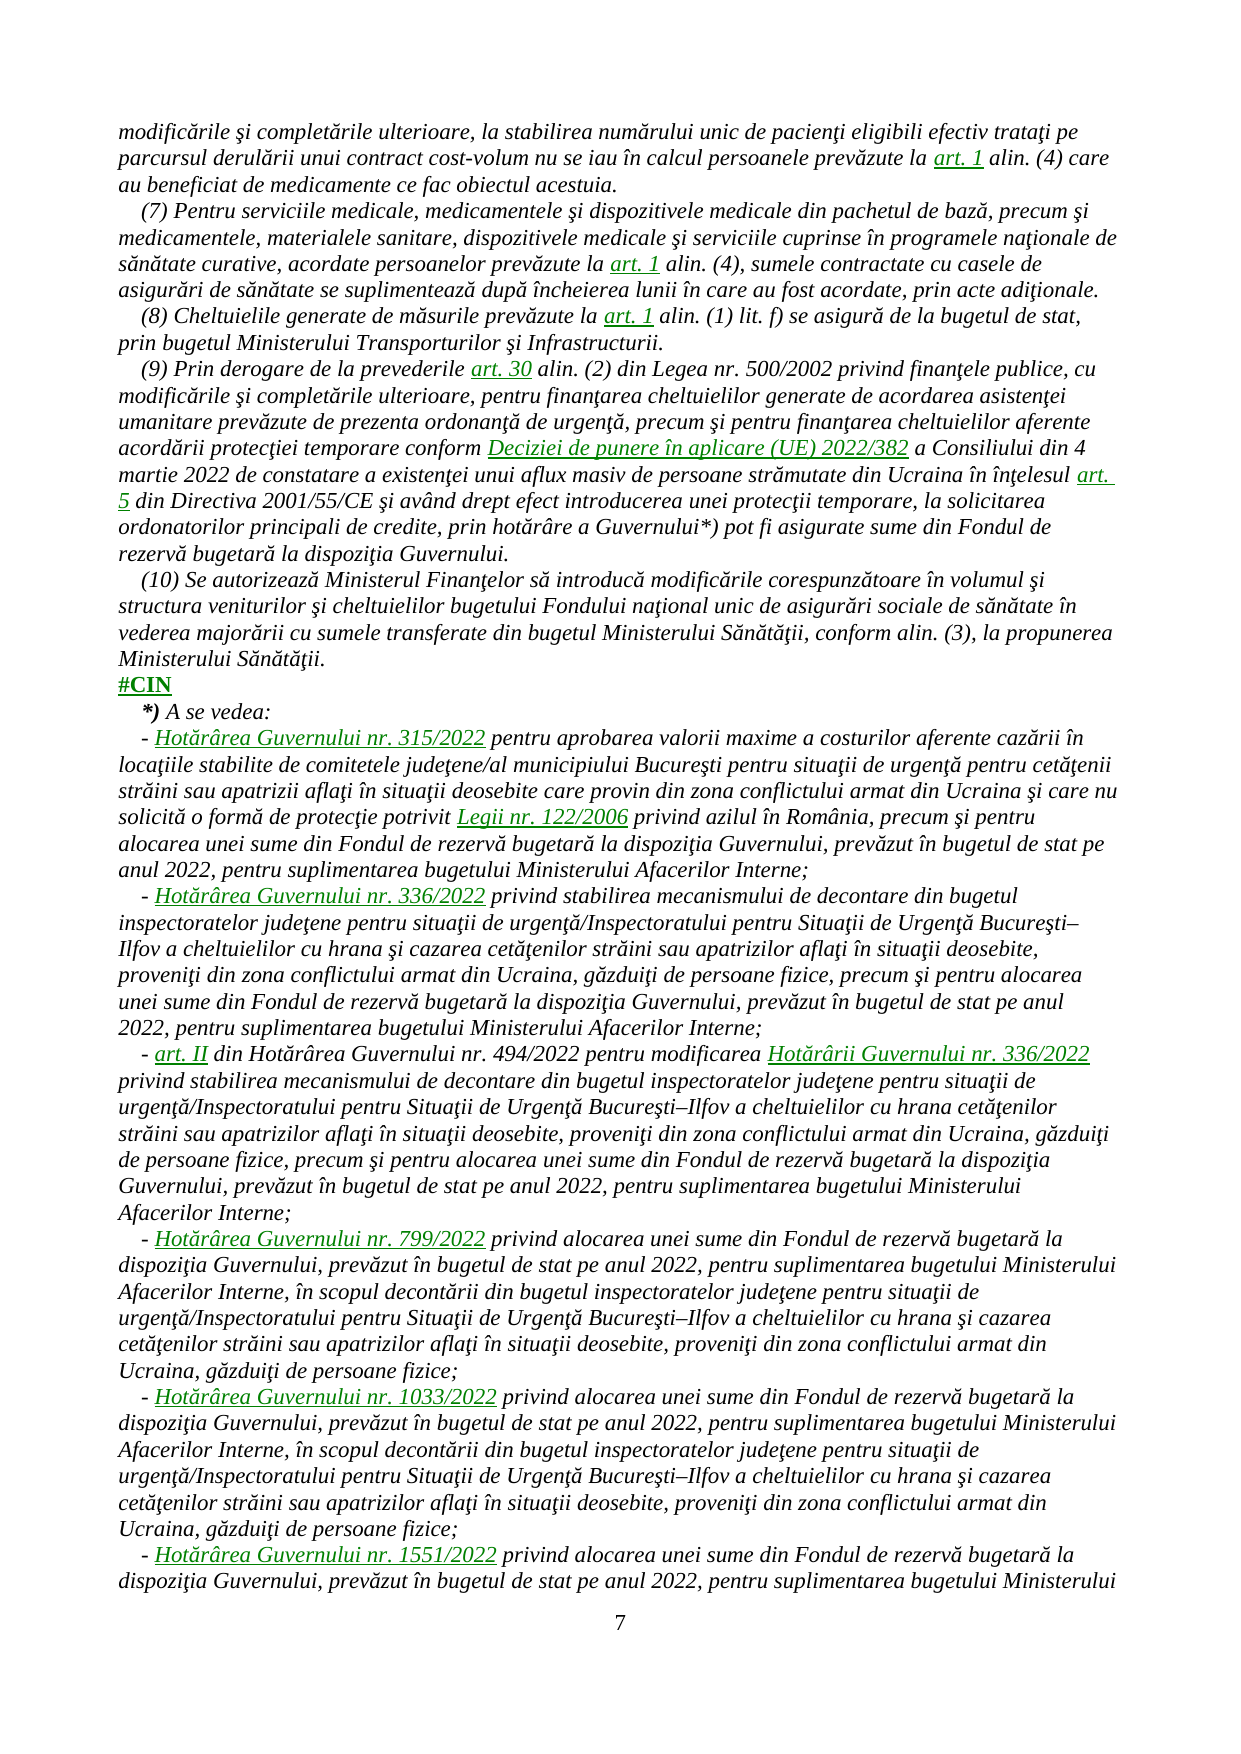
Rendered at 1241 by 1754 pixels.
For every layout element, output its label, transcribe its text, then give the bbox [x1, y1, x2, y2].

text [118, 1541, 1122, 1594]
text - Hotărârea Guvernului nr. 336/2022 privind stabilirea mecanismului de decontare din bugetul inspectoratelor judeţene pentru situaţii de urgenţă/Inspectoratului pentru Situaţii de Urgenţă Bucureşti–Ilfov a cheltuielilor cu hrana şi cazarea cetăţenilor străini sau apatrizilor aflaţi în situaţii deosebite, proveniţi din zona conflictului armat din Ucraina, găzduiţi de persoane fizice, precum şi pentru alocarea unei sume din Fondul de rezervă bugetară la dispoziţia Guvernului, prevăzut în bugetul de stat pe anul 2022, pentru suplimentarea bugetului Ministerului Afacerilor Interne; [118, 882, 1122, 1041]
text - Hotărârea Guvernului nr. 315/2022 pentru aprobarea valorii maxime a costurilor aferente cazării în locaţiile stabilite de comitetele judeţene/al municipiului Bucureşti pentru situaţii de urgenţă pentru cetăţenii străini sau apatrizii aflaţi în situaţii deosebite care provin din zona conflictului armat din Ucraina şi care nu solicită o formă de protecţie potrivit Legii nr. 122/2006 privind azilul în România, precum şi pentru alocarea unei sume din Fondul de rezervă bugetară la dispoziţia Guvernului, prevăzut în bugetul de stat pe anul 2022, pentru suplimentarea bugetului Ministerului Afacerilor Interne; [118, 724, 1122, 882]
text *) A se vedea: [118, 698, 1122, 724]
text - art. II din Hotărârea Guvernului nr. 494/2022 pentru modificarea Hotărârii Guvernului nr. 336/2022 privind stabilirea mecanismului de decontare din bugetul inspectoratelor judeţene pentru situaţii de urgenţă/Inspectoratului pentru Situaţii de Urgenţă Bucureşti–Ilfov a cheltuielilor cu hrana cetăţenilor străini sau apatrizilor aflaţi în situaţii deosebite, proveniţi din zona conflictului armat din Ucraina, găzduiţi de persoane fizice, precum şi pentru alocarea unei sume din Fondul de rezervă bugetară la dispoziţia Guvernului, prevăzut în bugetul de stat pe anul 2022, pentru suplimentarea bugetului Ministerului Afacerilor Interne; [118, 1041, 1122, 1225]
text - Hotărârea Guvernului nr. 1033/2022 privind alocarea unei sume din Fondul de rezervă bugetară la dispoziţia Guvernului, prevăzut în bugetul de stat pe anul 2022, pentru suplimentarea bugetului Ministerului Afacerilor Interne, în scopul decontării din bugetul inspectoratelor judeţene pentru situaţii de urgenţă/Inspectoratului pentru Situaţii de Urgenţă Bucureşti–Ilfov a cheltuielilor cu hrana şi cazarea cetăţenilor străini sau apatrizilor aflaţi în situaţii deosebite, proveniţi din zona conflictului armat din Ucraina, găzduiţi de persoane fizice; [118, 1383, 1122, 1541]
text (9) Prin derogare de la prevederile art. 30 alin. (2) din Legea nr. 500/2002 privind finanţele publice, cu modificările şi completările ulterioare, pentru finanţarea cheltuielilor generate de acordarea asistenţei umanitare prevăzute de prezenta ordonanţă de urgenţă, precum şi pentru finanţarea cheltuielilor aferente acordării protecţiei temporare conform Deciziei de punere în aplicare (UE) 2022/382 a Consiliului din 4 martie 2022 de constatare a existenţei unui aflux masiv de persoane strămutate din Ucraina în înţelesul art. 5 din Directiva 2001/55/CE şi având drept efect introducerea unei protecţii temporare, la solicitarea ordonatorilor principali de credite, prin hotărâre a Guvernului*) pot fi asigurate sume din Fondul de rezervă bugetară la dispoziţia Guvernului. [118, 355, 1122, 566]
text (10) Se autorizează Ministerul Finanţelor să introducă modificările corespunzătoare în volumul şi structura veniturilor şi cheltuielilor bugetului Fondului naţional unic de asigurări sociale de sănătate în vederea majorării cu sumele transferate din bugetul Ministerului Sănătăţii, conform alin. (3), la propunerea Ministerului Sănătăţii. [118, 566, 1122, 672]
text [118, 118, 1122, 197]
text - Hotărârea Guvernului nr. 799/2022 privind alocarea unei sume din Fondul de rezervă bugetară la dispoziţia Guvernului, prevăzut în bugetul de stat pe anul 2022, pentru suplimentarea bugetului Ministerului Afacerilor Interne, în scopul decontării din bugetul inspectoratelor judeţene pentru situaţii de urgenţă/Inspectoratului pentru Situaţii de Urgenţă Bucureşti–Ilfov a cheltuielilor cu hrana şi cazarea cetăţenilor străini sau apatrizilor aflaţi în situaţii deosebite, proveniţi din zona conflictului armat din Ucraina, găzduiţi de persoane fizice; [118, 1225, 1122, 1383]
text (7) Pentru serviciile medicale, medicamentele şi dispozitivele medicale din pachetul de bază, precum şi medicamentele, materialele sanitare, dispozitivele medicale şi serviciile cuprinse în programele naţionale de sănătate curative, acordate persoanelor prevăzute la art. 1 alin. (4), sumele contractate cu casele de asigurări de sănătate se suplimentează după încheierea lunii în care au fost acordate, prin acte adiţionale. [118, 197, 1122, 303]
text (8) Cheltuielile generate de măsurile prevăzute la art. 1 alin. (1) lit. f) se asigură de la bugetul de stat, prin bugetul Ministerului Transporturilor şi Infrastructurii. [118, 303, 1122, 355]
text #CIN [118, 672, 1122, 698]
